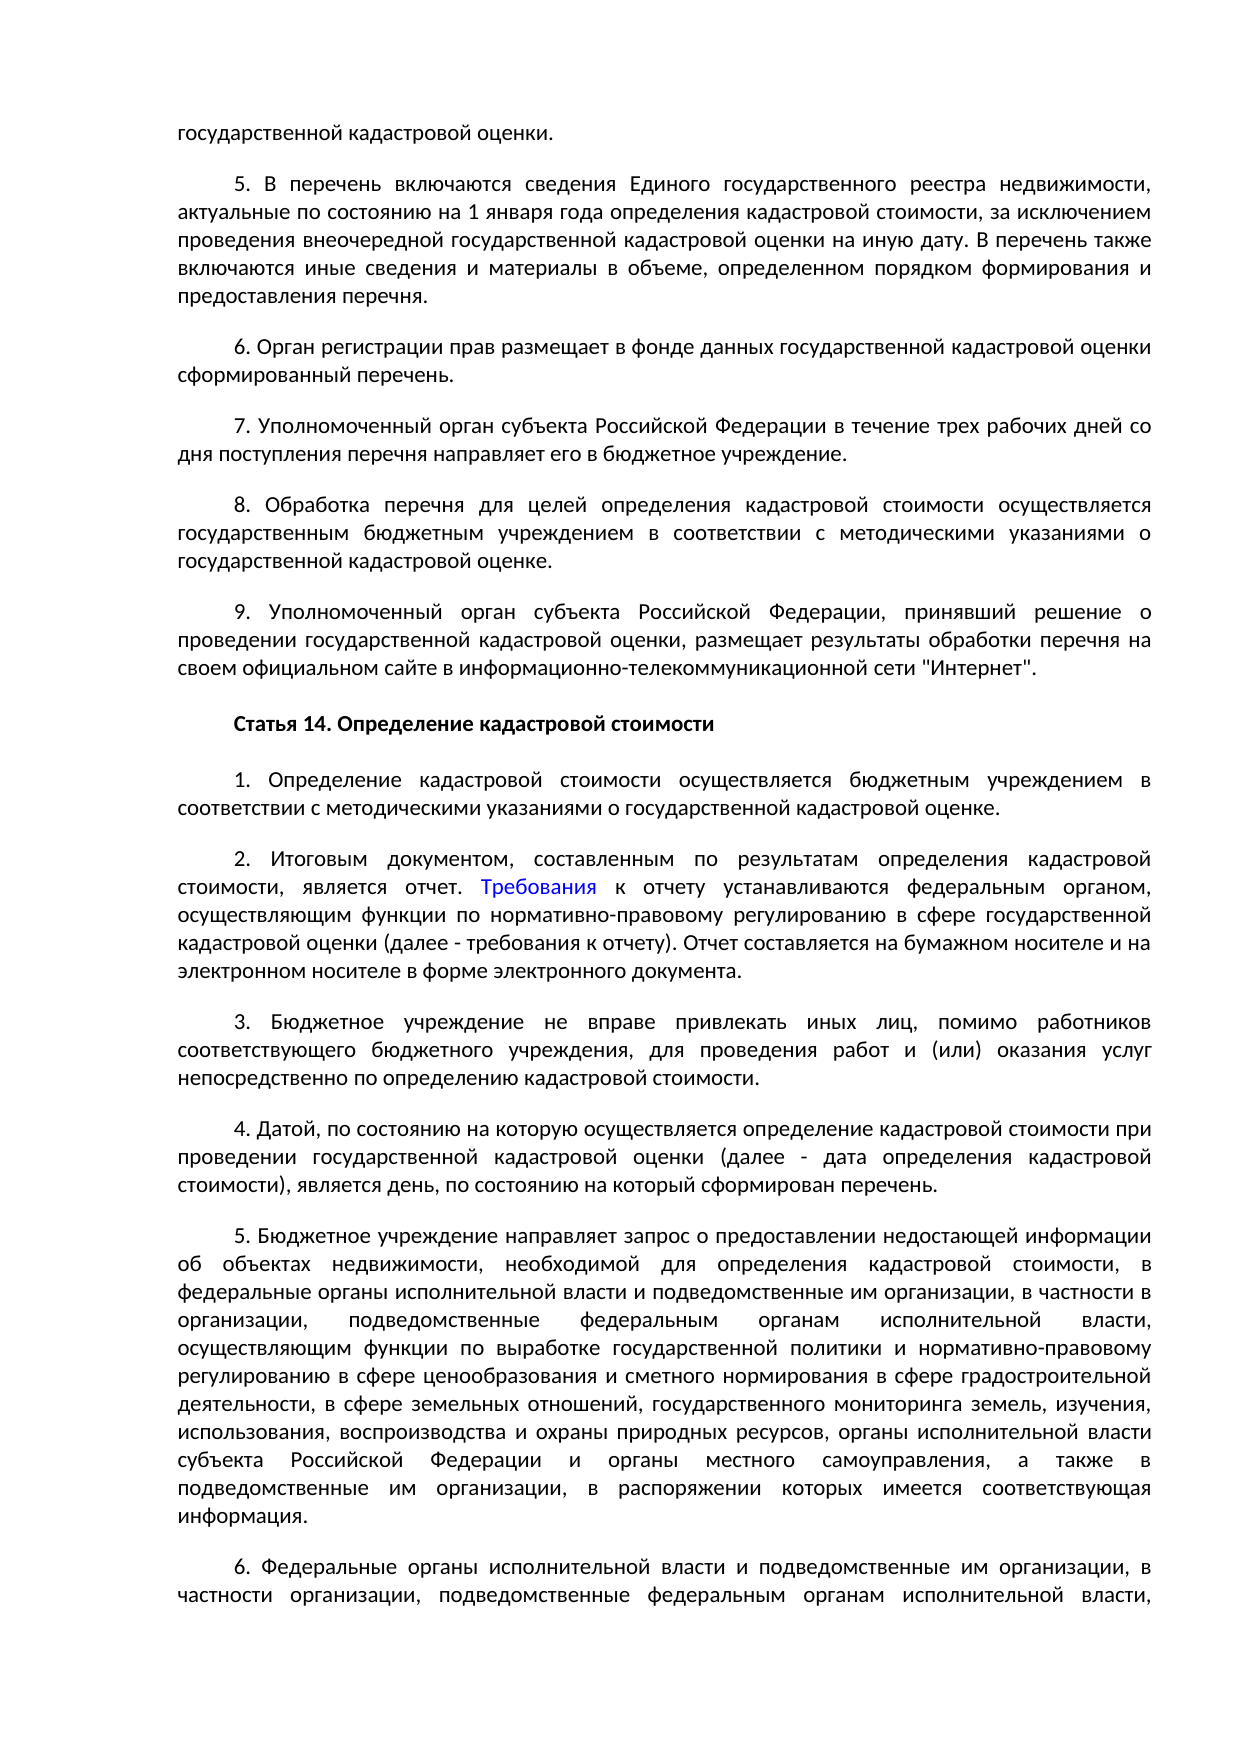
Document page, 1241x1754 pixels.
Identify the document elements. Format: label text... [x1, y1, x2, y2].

text 5. Бюджетное учреждение направляет запрос о предоставлении недостающей информации об объектах недвижимости, необходимой для определения кадастровой стоимости, в федеральные органы исполнительной власти и подведомственные им организации, в частности в организации, подведомственные федеральным органам исполнительной власти, осуществляющим функции по выработке государственной политики и нормативно-правовому регулированию в сфере ценообразования и сметного нормирования в сфере градостроительной деятельности, в сфере земельных отношений, государственного мониторинга земель, изучения, использования, воспроизводства и охраны природных ресурсов, органы исполнительной власти субъекта Российской Федерации и органы местного самоуправления, а также в подведомственные им организации, в распоряжении которых имеется соответствующая информация. [177, 1221, 1152, 1529]
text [177, 1552, 1152, 1608]
text 2. Итоговым документом, составленным по результатам определения кадастровой стоимости, является отчет. Требования к отчету устанавливаются федеральным органом, осуществляющим функции по нормативно-правовому регулированию в сфере государственной кадастровой оценки (далее - требования к отчету). Отчет составляется на бумажном носителе и на электронном носителе в форме электронного документа. [177, 844, 1152, 984]
text 1. Определение кадастровой стоимости осуществляется бюджетным учреждением в соответствии с методическими указаниями о государственной кадастровой оценке. [177, 765, 1152, 821]
text 8. Обработка перечня для целей определения кадастровой стоимости осуществляется государственным бюджетным учреждением в соответствии с методическими указаниями о государственной кадастровой оценке. [177, 490, 1152, 574]
text 7. Уполномоченный орган субъекта Российской Федерации в течение трех рабочих дней со дня поступления перечня направляет его в бюджетное учреждение. [177, 411, 1152, 467]
text 9. Уполномоченный орган субъекта Российской Федерации, принявший решение о проведении государственной кадастровой оценки, размещает результаты обработки перечня на своем официальном сайте в информационно-телекоммуникационной сети "Интернет". [177, 597, 1152, 681]
title Статья 14. Определение кадастровой стоимости [177, 709, 1152, 737]
text 5. В перечень включаются сведения Единого государственного реестра недвижимости, актуальные по состоянию на 1 января года определения кадастровой стоимости, за исключением проведения внеочередной государственной кадастровой оценки на иную дату. В перечень также включаются иные сведения и материалы в объеме, определенном порядком формирования и предоставления перечня. [177, 169, 1152, 309]
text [177, 118, 1152, 146]
text 3. Бюджетное учреждение не вправе привлекать иных лиц, помимо работников соответствующего бюджетного учреждения, для проведения работ и (или) оказания услуг непосредственно по определению кадастровой стоимости. [177, 1007, 1152, 1091]
text 6. Орган регистрации прав размещает в фонде данных государственной кадастровой оценки сформированный перечень. [177, 332, 1152, 388]
text 4. Датой, по состоянию на которую осуществляется определение кадастровой стоимости при проведении государственной кадастровой оценки (далее - дата определения кадастровой стоимости), является день, по состоянию на который сформирован перечень. [177, 1114, 1152, 1198]
